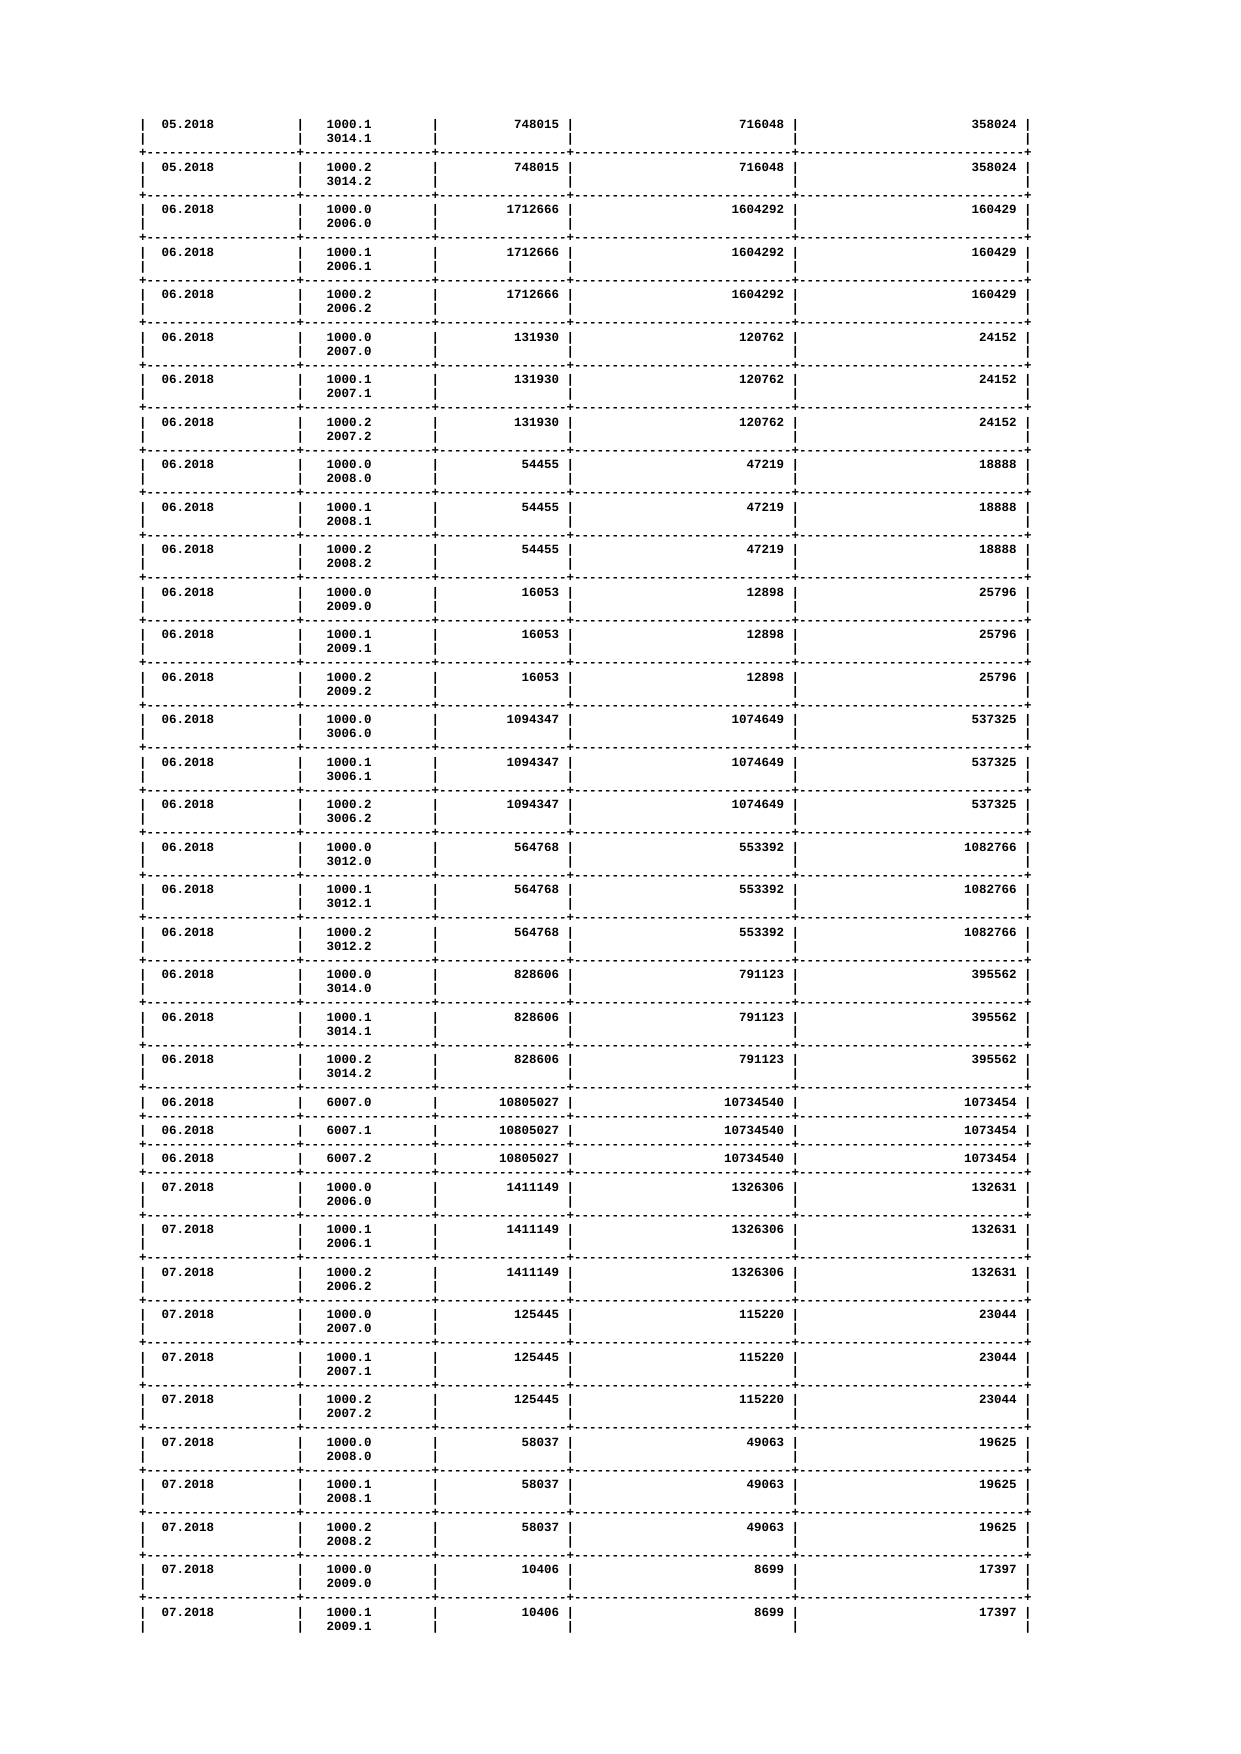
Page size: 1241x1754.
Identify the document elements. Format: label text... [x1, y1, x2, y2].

text | | 3012.0 | | | | [139, 855, 1101, 869]
text | | 3014.2 | | | | [139, 175, 1101, 189]
text | | 2009.0 | | | | [139, 600, 1101, 614]
text | | 3014.0 | | | | [139, 982, 1101, 996]
text | 06.2018 | 1000.2 | 1094347 | 1074649 | 537325 | [139, 798, 1101, 812]
text | 07.2018 | 1000.1 | 125445 | 115220 | 23044 | [139, 1351, 1101, 1365]
text | 06.2018 | 1000.1 | 1712666 | 1604292 | 160429 | [139, 246, 1101, 260]
text | | 3006.0 | | | | [139, 727, 1101, 741]
text +--------------------+-----------------+-----------------+-----------------------------+------------------------------+ [139, 316, 1101, 331]
text | | 2007.2 | | | | [139, 1407, 1101, 1421]
text | | 2008.2 | | | | [139, 1535, 1101, 1549]
text +--------------------+-----------------+-----------------+-----------------------------+------------------------------+ [139, 1379, 1101, 1393]
text +--------------------+-----------------+-----------------+-----------------------------+------------------------------+ [139, 1251, 1101, 1266]
text | 07.2018 | 1000.0 | 58037 | 49063 | 19625 | [139, 1436, 1101, 1450]
text +--------------------+-----------------+-----------------+-----------------------------+------------------------------+ [139, 1506, 1101, 1521]
text | | 2009.2 | | | | [139, 685, 1101, 699]
text | | 2007.0 | | | | [139, 1322, 1101, 1336]
text | | 3006.2 | | | | [139, 812, 1101, 826]
text | 07.2018 | 1000.1 | 10406 | 8699 | 17397 | [139, 1606, 1101, 1620]
text | 07.2018 | 1000.2 | 125445 | 115220 | 23044 | [139, 1393, 1101, 1407]
text +--------------------+-----------------+-----------------+-----------------------------+------------------------------+ [139, 741, 1101, 756]
text | | 2007.1 | | | | [139, 387, 1101, 401]
text +--------------------+-----------------+-----------------+-----------------------------+------------------------------+ [139, 614, 1101, 628]
text | 05.2018 | 1000.2 | 748015 | 716048 | 358024 | [139, 161, 1101, 175]
text | 06.2018 | 1000.1 | 131930 | 120762 | 24152 | [139, 373, 1101, 387]
text +--------------------+-----------------+-----------------+-----------------------------+------------------------------+ [139, 1549, 1101, 1563]
text +--------------------+-----------------+-----------------+-----------------------------+------------------------------+ [139, 656, 1101, 671]
text | | 2007.0 | | | | [139, 345, 1101, 359]
text | 06.2018 | 1000.0 | 828606 | 791123 | 395562 | [139, 968, 1101, 982]
text | 06.2018 | 1000.2 | 828606 | 791123 | 395562 | [139, 1053, 1101, 1067]
text +--------------------+-----------------+-----------------+-----------------------------+------------------------------+ [139, 486, 1101, 501]
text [139, 1591, 1101, 1606]
text | | 3014.2 | | | | [139, 1067, 1101, 1081]
text | | 2007.1 | | | | [139, 1365, 1101, 1379]
text | | 3012.2 | | | | [139, 940, 1101, 954]
text | 06.2018 | 1000.0 | 1712666 | 1604292 | 160429 | [139, 203, 1101, 217]
text | 06.2018 | 1000.1 | 16053 | 12898 | 25796 | [139, 628, 1101, 642]
text | 07.2018 | 1000.2 | 1411149 | 1326306 | 132631 | [139, 1266, 1101, 1280]
text +--------------------+-----------------+-----------------+-----------------------------+------------------------------+ [139, 444, 1101, 458]
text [139, 146, 1101, 161]
text | | 2006.0 | | | | [139, 217, 1101, 231]
text | 06.2018 | 1000.0 | 564768 | 553392 | 1082766 | [139, 841, 1101, 855]
text | 06.2018 | 1000.1 | 54455 | 47219 | 18888 | [139, 501, 1101, 515]
text | 06.2018 | 1000.0 | 54455 | 47219 | 18888 | [139, 458, 1101, 472]
text +--------------------+-----------------+-----------------+-----------------------------+------------------------------+ [139, 1421, 1101, 1436]
text | | 2009.1 | | | | [139, 642, 1101, 656]
text +--------------------+-----------------+-----------------+-----------------------------+------------------------------+ [139, 1336, 1101, 1351]
text | | 2008.1 | | | | [139, 1492, 1101, 1506]
text | | 2008.1 | | | | [139, 515, 1101, 529]
text | 06.2018 | 1000.2 | 1712666 | 1604292 | 160429 | [139, 288, 1101, 302]
text | 06.2018 | 1000.0 | 131930 | 120762 | 24152 | [139, 331, 1101, 345]
text | | 2006.1 | | | | [139, 260, 1101, 274]
text +--------------------+-----------------+-----------------+-----------------------------+------------------------------+ [139, 189, 1101, 203]
text | 07.2018 | 1000.0 | 10406 | 8699 | 17397 | [139, 1563, 1101, 1577]
text +--------------------+-----------------+-----------------+-----------------------------+------------------------------+ [139, 911, 1101, 926]
text | 06.2018 | 1000.0 | 1094347 | 1074649 | 537325 | [139, 713, 1101, 727]
text | 06.2018 | 1000.2 | 16053 | 12898 | 25796 | [139, 671, 1101, 685]
text +--------------------+-----------------+-----------------+-----------------------------+------------------------------+ [139, 869, 1101, 883]
text +--------------------+-----------------+-----------------+-----------------------------+------------------------------+ [139, 784, 1101, 798]
text +--------------------+-----------------+-----------------+-----------------------------+------------------------------+ [139, 401, 1101, 416]
text | 06.2018 | 1000.2 | 131930 | 120762 | 24152 | [139, 416, 1101, 430]
text | | 2006.0 | | | | [139, 1195, 1101, 1209]
text +--------------------+-----------------+-----------------+-----------------------------+------------------------------+ [139, 996, 1101, 1011]
text | | 2008.0 | | | | [139, 1450, 1101, 1464]
text | 06.2018 | 6007.2 | 10805027 | 10734540 | 1073454 | [139, 1152, 1101, 1166]
text +--------------------+-----------------+-----------------+-----------------------------+------------------------------+ [139, 1294, 1101, 1308]
text | 05.2018 | 1000.1 | 748015 | 716048 | 358024 | [139, 118, 1101, 132]
text | | 3012.1 | | | | [139, 897, 1101, 911]
text +--------------------+-----------------+-----------------+-----------------------------+------------------------------+ [139, 699, 1101, 713]
text | 06.2018 | 6007.0 | 10805027 | 10734540 | 1073454 | [139, 1096, 1101, 1110]
text | 07.2018 | 1000.1 | 58037 | 49063 | 19625 | [139, 1478, 1101, 1492]
text | 06.2018 | 1000.1 | 1094347 | 1074649 | 537325 | [139, 756, 1101, 770]
text +--------------------+-----------------+-----------------+-----------------------------+------------------------------+ [139, 826, 1101, 841]
text | | 2006.1 | | | | [139, 1237, 1101, 1251]
text | | 3014.1 | | | | [139, 1025, 1101, 1039]
text +--------------------+-----------------+-----------------+-----------------------------+------------------------------+ [139, 1081, 1101, 1096]
text +--------------------+-----------------+-----------------+-----------------------------+------------------------------+ [139, 529, 1101, 543]
text | | 2006.2 | | | | [139, 302, 1101, 316]
text | 06.2018 | 1000.0 | 16053 | 12898 | 25796 | [139, 586, 1101, 600]
text +--------------------+-----------------+-----------------+-----------------------------+------------------------------+ [139, 1138, 1101, 1152]
text | | 2008.2 | | | | [139, 557, 1101, 571]
text | 06.2018 | 1000.1 | 564768 | 553392 | 1082766 | [139, 883, 1101, 897]
text | 07.2018 | 1000.0 | 125445 | 115220 | 23044 | [139, 1308, 1101, 1322]
text +--------------------+-----------------+-----------------+-----------------------------+------------------------------+ [139, 1110, 1101, 1124]
text +--------------------+-----------------+-----------------+-----------------------------+------------------------------+ [139, 1464, 1101, 1478]
text | 06.2018 | 1000.2 | 564768 | 553392 | 1082766 | [139, 926, 1101, 940]
text +--------------------+-----------------+-----------------+-----------------------------+------------------------------+ [139, 274, 1101, 288]
text | | 2009.1 | | | | [139, 1620, 1101, 1634]
text | 07.2018 | 1000.2 | 58037 | 49063 | 19625 | [139, 1521, 1101, 1535]
text +--------------------+-----------------+-----------------+-----------------------------+------------------------------+ [139, 571, 1101, 586]
text | 07.2018 | 1000.0 | 1411149 | 1326306 | 132631 | [139, 1181, 1101, 1195]
text | | 2009.0 | | | | [139, 1577, 1101, 1591]
text | | 3014.1 | | | | [139, 132, 1101, 146]
text +--------------------+-----------------+-----------------+-----------------------------+------------------------------+ [139, 359, 1101, 373]
text +--------------------+-----------------+-----------------+-----------------------------+------------------------------+ [139, 1039, 1101, 1053]
text | 06.2018 | 1000.2 | 54455 | 47219 | 18888 | [139, 543, 1101, 557]
text | | 2007.2 | | | | [139, 430, 1101, 444]
text | | 3006.1 | | | | [139, 770, 1101, 784]
text | 07.2018 | 1000.1 | 1411149 | 1326306 | 132631 | [139, 1223, 1101, 1237]
text +--------------------+-----------------+-----------------+-----------------------------+------------------------------+ [139, 231, 1101, 246]
text | | 2006.2 | | | | [139, 1280, 1101, 1294]
text | 06.2018 | 1000.1 | 828606 | 791123 | 395562 | [139, 1011, 1101, 1025]
text +--------------------+-----------------+-----------------+-----------------------------+------------------------------+ [139, 1209, 1101, 1223]
text +--------------------+-----------------+-----------------+-----------------------------+------------------------------+ [139, 1166, 1101, 1181]
text | 06.2018 | 6007.1 | 10805027 | 10734540 | 1073454 | [139, 1124, 1101, 1138]
text | | 2008.0 | | | | [139, 472, 1101, 486]
text +--------------------+-----------------+-----------------+-----------------------------+------------------------------+ [139, 954, 1101, 968]
